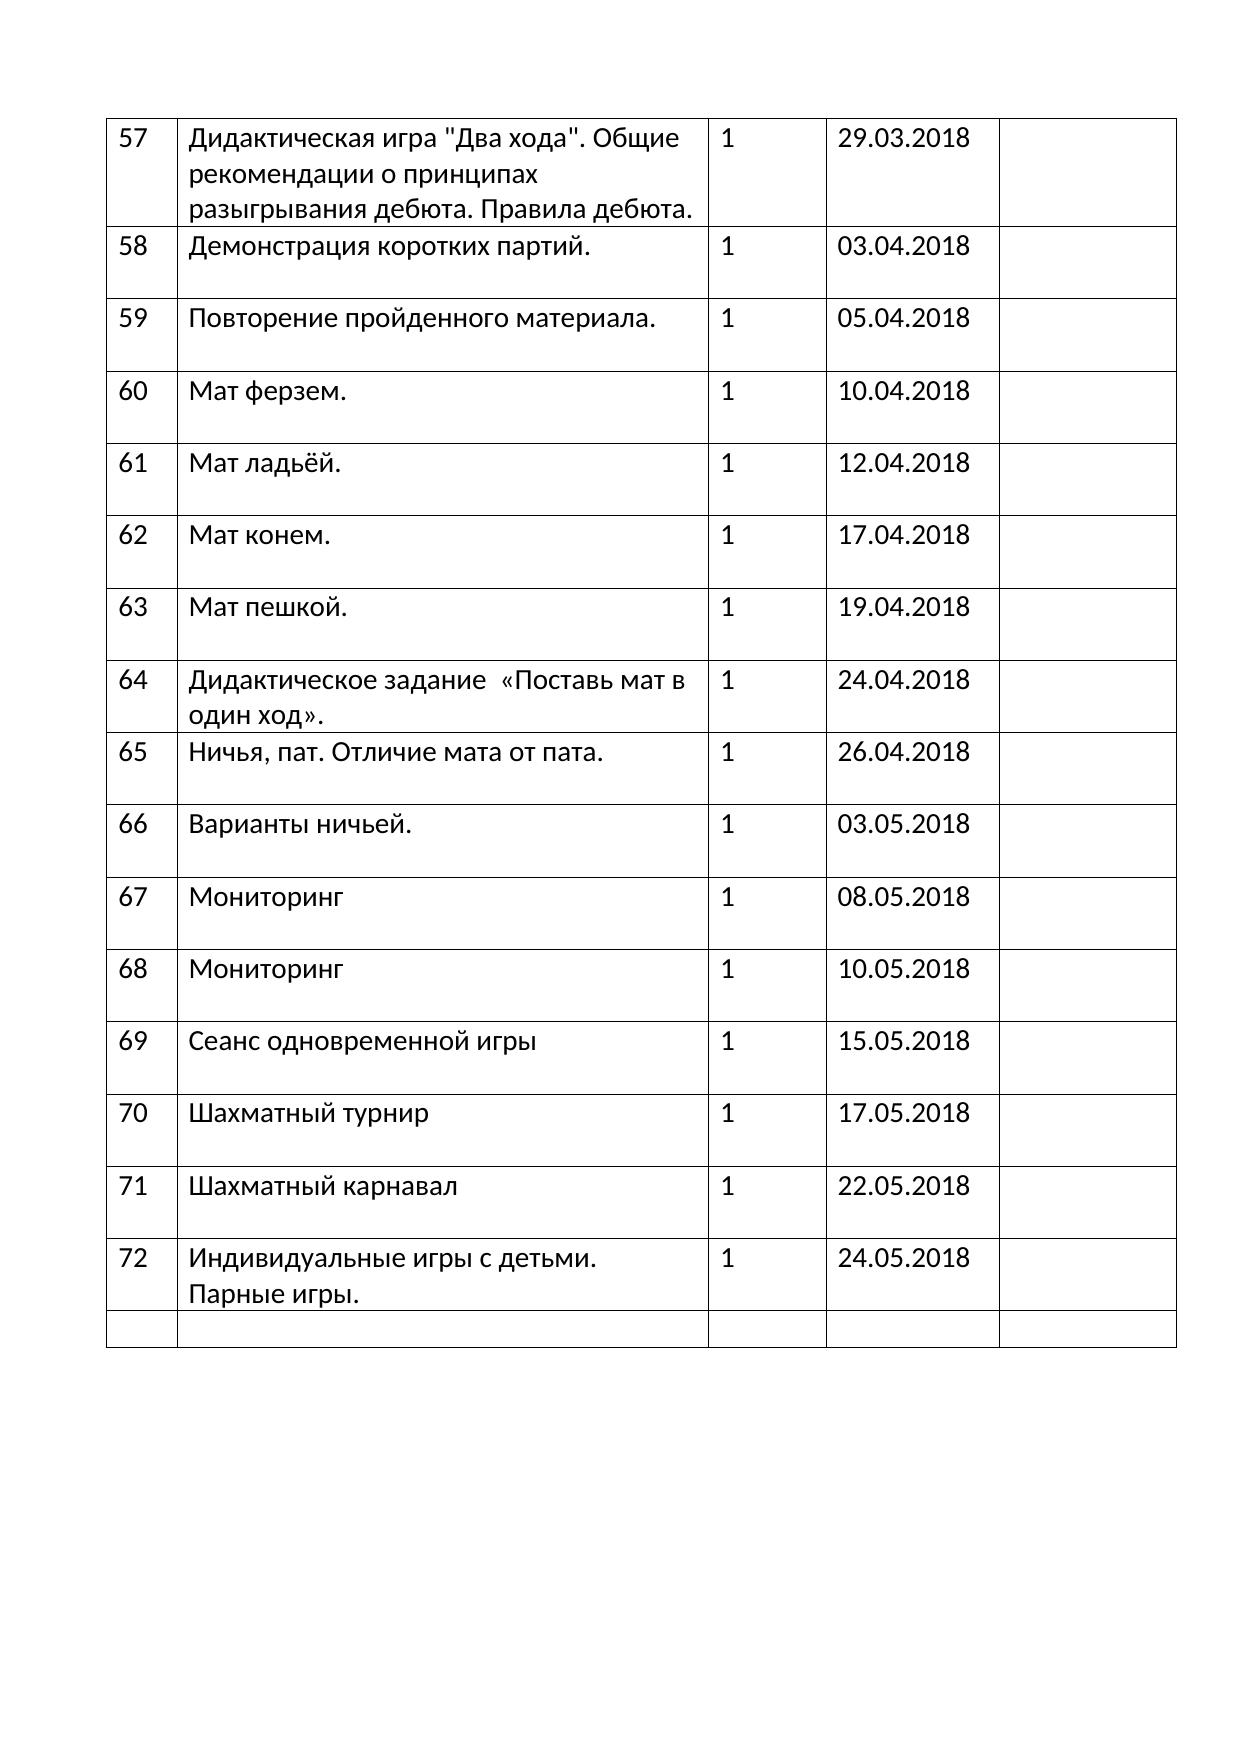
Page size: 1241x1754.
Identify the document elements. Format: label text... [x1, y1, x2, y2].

table_cell [709, 1311, 826, 1347]
table_cell Шахматный турнир [178, 1095, 708, 1166]
table_cell Мониторинг [178, 950, 708, 1021]
table_cell Сеанс одновременной игры [178, 1022, 708, 1093]
table_cell Повторение пройденного материала. [178, 299, 708, 371]
table_cell Мат пешкой. [178, 589, 708, 660]
table_cell 61 [107, 444, 177, 515]
table_cell 24.04.2018 [827, 661, 999, 732]
table_cell 03.04.2018 [827, 227, 999, 298]
table_cell [1000, 1167, 1176, 1238]
table_cell 1 [709, 950, 826, 1021]
table_cell [1000, 516, 1176, 587]
table_cell 71 [107, 1167, 177, 1238]
table_cell 03.05.2018 [827, 805, 999, 877]
table_cell 1 [709, 805, 826, 877]
table_cell 70 [107, 1095, 177, 1166]
table_cell 17.04.2018 [827, 516, 999, 587]
table_cell 1 [709, 1095, 826, 1166]
table_cell 05.04.2018 [827, 299, 999, 371]
table_cell 15.05.2018 [827, 1022, 999, 1093]
table_cell [1000, 733, 1176, 804]
table_cell Шахматный карнавал [178, 1167, 708, 1238]
table_cell 60 [107, 372, 177, 443]
table_cell 1 [709, 227, 826, 298]
table_cell [1000, 950, 1176, 1021]
table_cell 1 [709, 119, 826, 226]
table_cell 17.05.2018 [827, 1095, 999, 1166]
table_cell [1000, 805, 1176, 877]
table_cell 10.04.2018 [827, 372, 999, 443]
table_cell [1000, 878, 1176, 949]
table_cell 22.05.2018 [827, 1167, 999, 1238]
table_cell Дидактическая игра "Два хода". Общие рекомендации о принципах разыгрывания дебюта. Правила дебюта. [178, 119, 708, 226]
table_cell Мат ладьёй. [178, 444, 708, 515]
table_cell 67 [107, 878, 177, 949]
table_cell [1000, 372, 1176, 443]
table_cell 1 [709, 372, 826, 443]
table_cell 1 [709, 1239, 826, 1310]
table_cell 29.03.2018 [827, 119, 999, 226]
table_cell 69 [107, 1022, 177, 1093]
table_cell [1000, 1311, 1176, 1347]
table_cell [827, 1311, 999, 1347]
table_cell [1000, 299, 1176, 371]
table_cell Ничья, пат. Отличие мата от пата. [178, 733, 708, 804]
table_cell Мат ферзем. [178, 372, 708, 443]
table_cell 24.05.2018 [827, 1239, 999, 1310]
table_cell [1000, 444, 1176, 515]
table_cell 58 [107, 227, 177, 298]
table_cell Дидактическое задание «Поставь мат в один ход». [178, 661, 708, 732]
table_cell [1000, 119, 1176, 226]
table_cell 1 [709, 516, 826, 587]
table_cell [1000, 1239, 1176, 1310]
table_cell 62 [107, 516, 177, 587]
table_cell [1000, 1022, 1176, 1093]
table_cell 72 [107, 1239, 177, 1310]
table_cell [1000, 227, 1176, 298]
table_cell 1 [709, 1022, 826, 1093]
table_cell Мат конем. [178, 516, 708, 587]
table_cell 1 [709, 878, 826, 949]
table_cell 10.05.2018 [827, 950, 999, 1021]
table_cell 1 [709, 1167, 826, 1238]
table_cell 1 [709, 299, 826, 371]
table_cell 26.04.2018 [827, 733, 999, 804]
table_cell 1 [709, 661, 826, 732]
table_cell 68 [107, 950, 177, 1021]
table_cell [1000, 661, 1176, 732]
table_cell 1 [709, 444, 826, 515]
table_cell [1000, 589, 1176, 660]
table_cell [178, 1311, 708, 1347]
table_cell 1 [709, 589, 826, 660]
table_cell 1 [709, 733, 826, 804]
table_cell 59 [107, 299, 177, 371]
table_cell Индивидуальные игры с детьми. Парные игры. [178, 1239, 708, 1310]
table_cell Мониторинг [178, 878, 708, 949]
table_cell 64 [107, 661, 177, 732]
table_cell 65 [107, 733, 177, 804]
table_cell 63 [107, 589, 177, 660]
table_cell 12.04.2018 [827, 444, 999, 515]
table_cell [107, 1311, 177, 1347]
table_cell 66 [107, 805, 177, 877]
table_cell 57 [107, 119, 177, 226]
table_cell Варианты ничьей. [178, 805, 708, 877]
table_cell 08.05.2018 [827, 878, 999, 949]
table_cell 19.04.2018 [827, 589, 999, 660]
table_cell [1000, 1095, 1176, 1166]
table_cell Демонстрация коротких партий. [178, 227, 708, 298]
